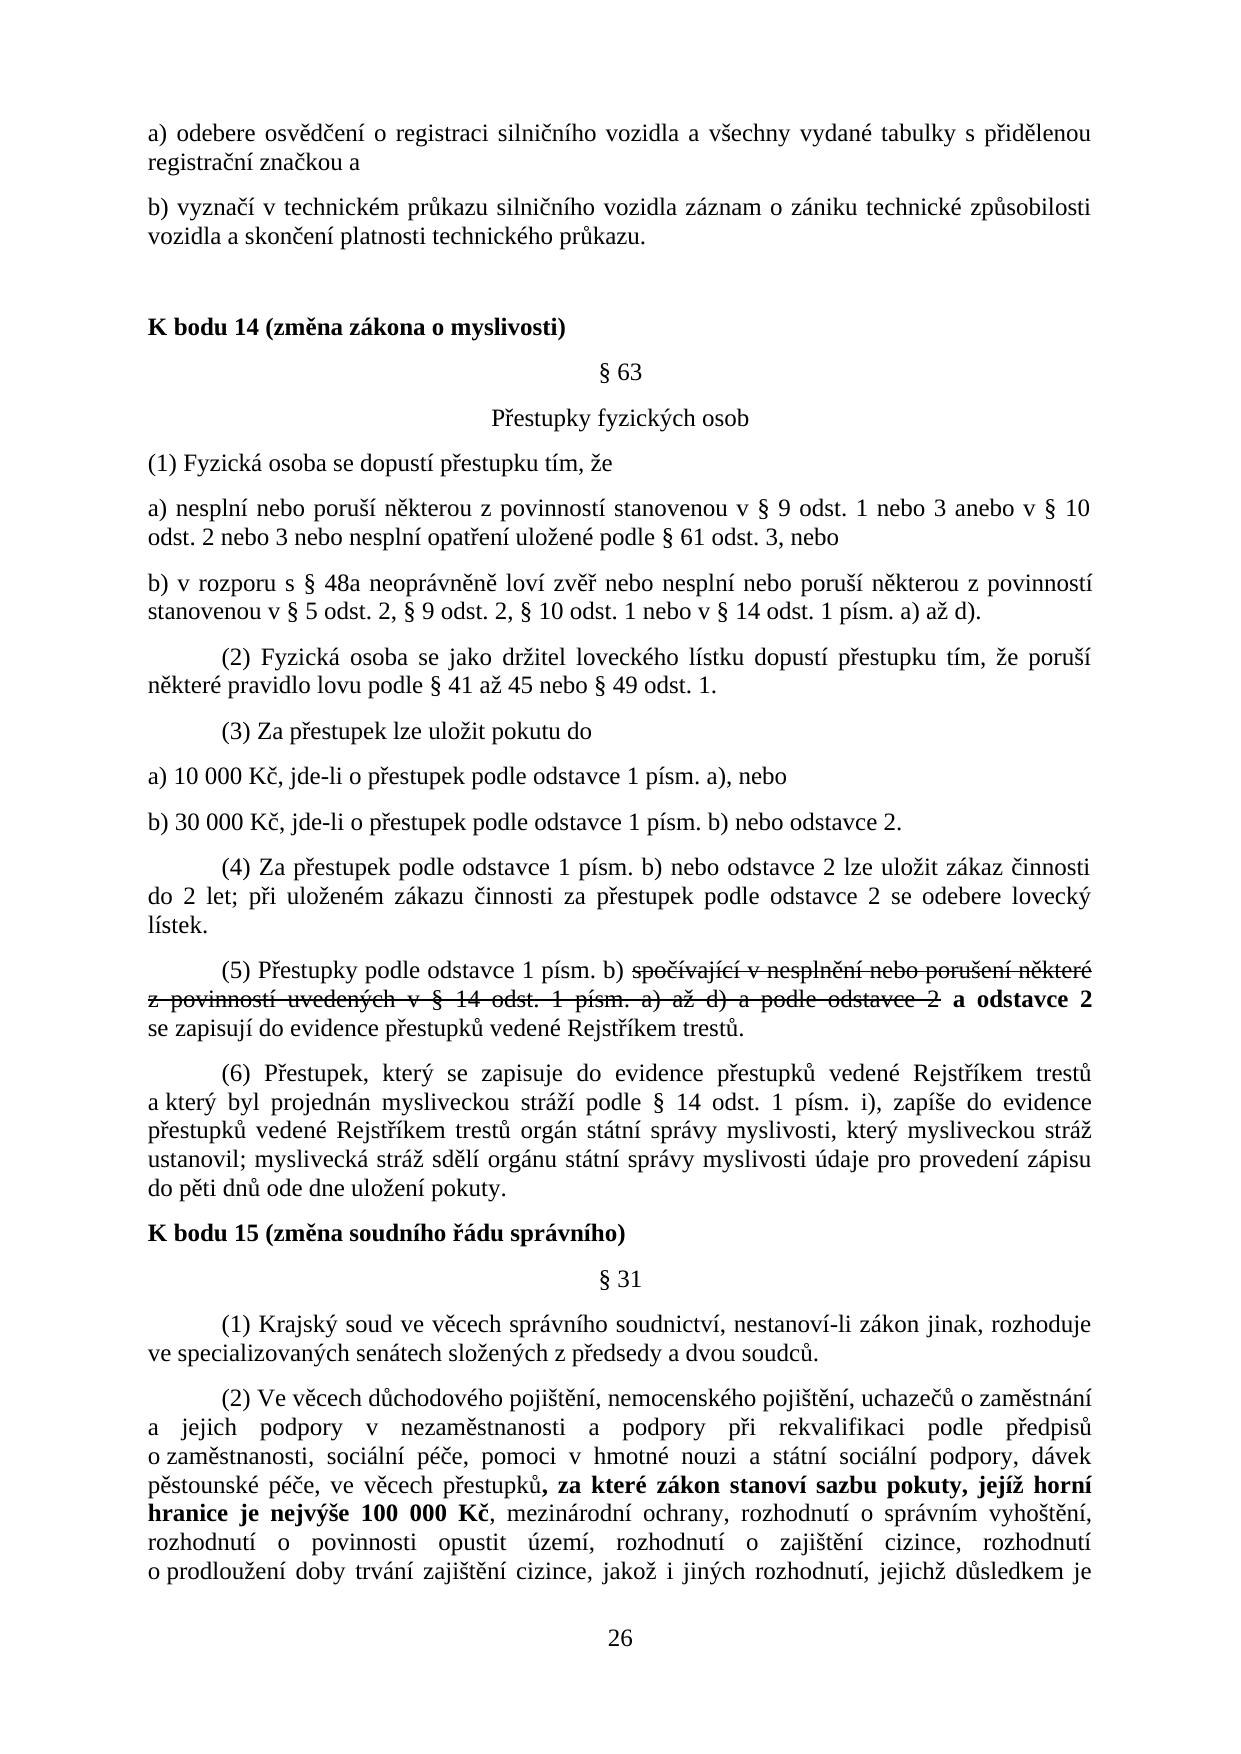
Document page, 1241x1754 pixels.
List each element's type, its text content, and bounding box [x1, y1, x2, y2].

text (6) Přestupek, který se zapisuje do evidence přestupků vedené Rejstříkem trestů a který byl projednán mysliveckou stráží podle § 14 odst. 1 písm. i), zapíše do evidence přestupků vedené Rejstříkem trestů orgán státní správy myslivosti, který mysliveckou stráž ustanovil; myslivecká stráž sdělí orgánu státní správy myslivosti údaje pro provedení zápisu do pěti dnů ode dne uložení pokuty. [148, 1058, 1092, 1202]
text (1) Fyzická osoba se dopustí přestupku tím, že [148, 448, 1092, 477]
text a) odebere osvědčení o registraci silničního vozidla a všechny vydané tabulky s přidělenou registrační značkou a [148, 118, 1092, 176]
text a) 10 000 Kč, jde-li o přestupek podle odstavce 1 písm. a), nebo [148, 761, 1092, 790]
text a) nesplní nebo poruší některou z povinností stanovenou v § 9 odst. 1 nebo 3 anebo v § 10 odst. 2 nebo 3 nebo nesplní opatření uložené podle § 61 odst. 3, nebo [148, 493, 1092, 551]
text (1) Krajský soud ve věcech správního soudnictví, nestanoví-li zákon jinak, rozhoduje ve specializovaných senátech složených z předsedy a dvou soudců. [148, 1309, 1092, 1367]
text b) v rozporu s § 48a neoprávněně loví zvěř nebo nesplní nebo poruší některou z povinností stanovenou v § 5 odst. 2, § 9 odst. 2, § 10 odst. 1 nebo v § 14 odst. 1 písm. a) až d). [148, 568, 1092, 625]
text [148, 1383, 1092, 1585]
text § 63 [148, 357, 1092, 386]
text (3) Za přestupek lze uložit pokutu do [148, 716, 1092, 745]
text (2) Fyzická osoba se jako držitel loveckého lístku dopustí přestupku tím, že poruší některé pravidlo lovu podle § 41 až 45 nebo § 49 odst. 1. [148, 642, 1092, 699]
text b) vyznačí v technickém průkazu silničního vozidla záznam o zániku technické způsobilosti vozidla a skončení platnosti technického průkazu. [148, 192, 1092, 250]
text § 31 [148, 1264, 1092, 1293]
text K bodu 15 (změna soudního řádu správního) [148, 1218, 1092, 1247]
text (5) Přestupky podle odstavce 1 písm. b) spočívající v nesplnění nebo porušení některé z povinností uvedených v § 14 odst. 1 písm. a) až d) a podle odstavce 2 a odstavce 2 se zapisují do evidence přestupků vedené Rejstříkem trestů. [148, 955, 1092, 1041]
text Přestupky fyzických osob [148, 403, 1092, 431]
text b) 30 000 Kč, jde-li o přestupek podle odstavce 1 písm. b) nebo odstavce 2. [148, 807, 1092, 836]
text (4) Za přestupek podle odstavce 1 písm. b) nebo odstavce 2 lze uložit zákaz činnosti do 2 let; při uloženém zákazu činnosti za přestupek podle odstavce 2 se odebere lovecký lístek. [148, 852, 1092, 938]
text K bodu 14 (změna zákona o myslivosti) [148, 312, 1092, 341]
